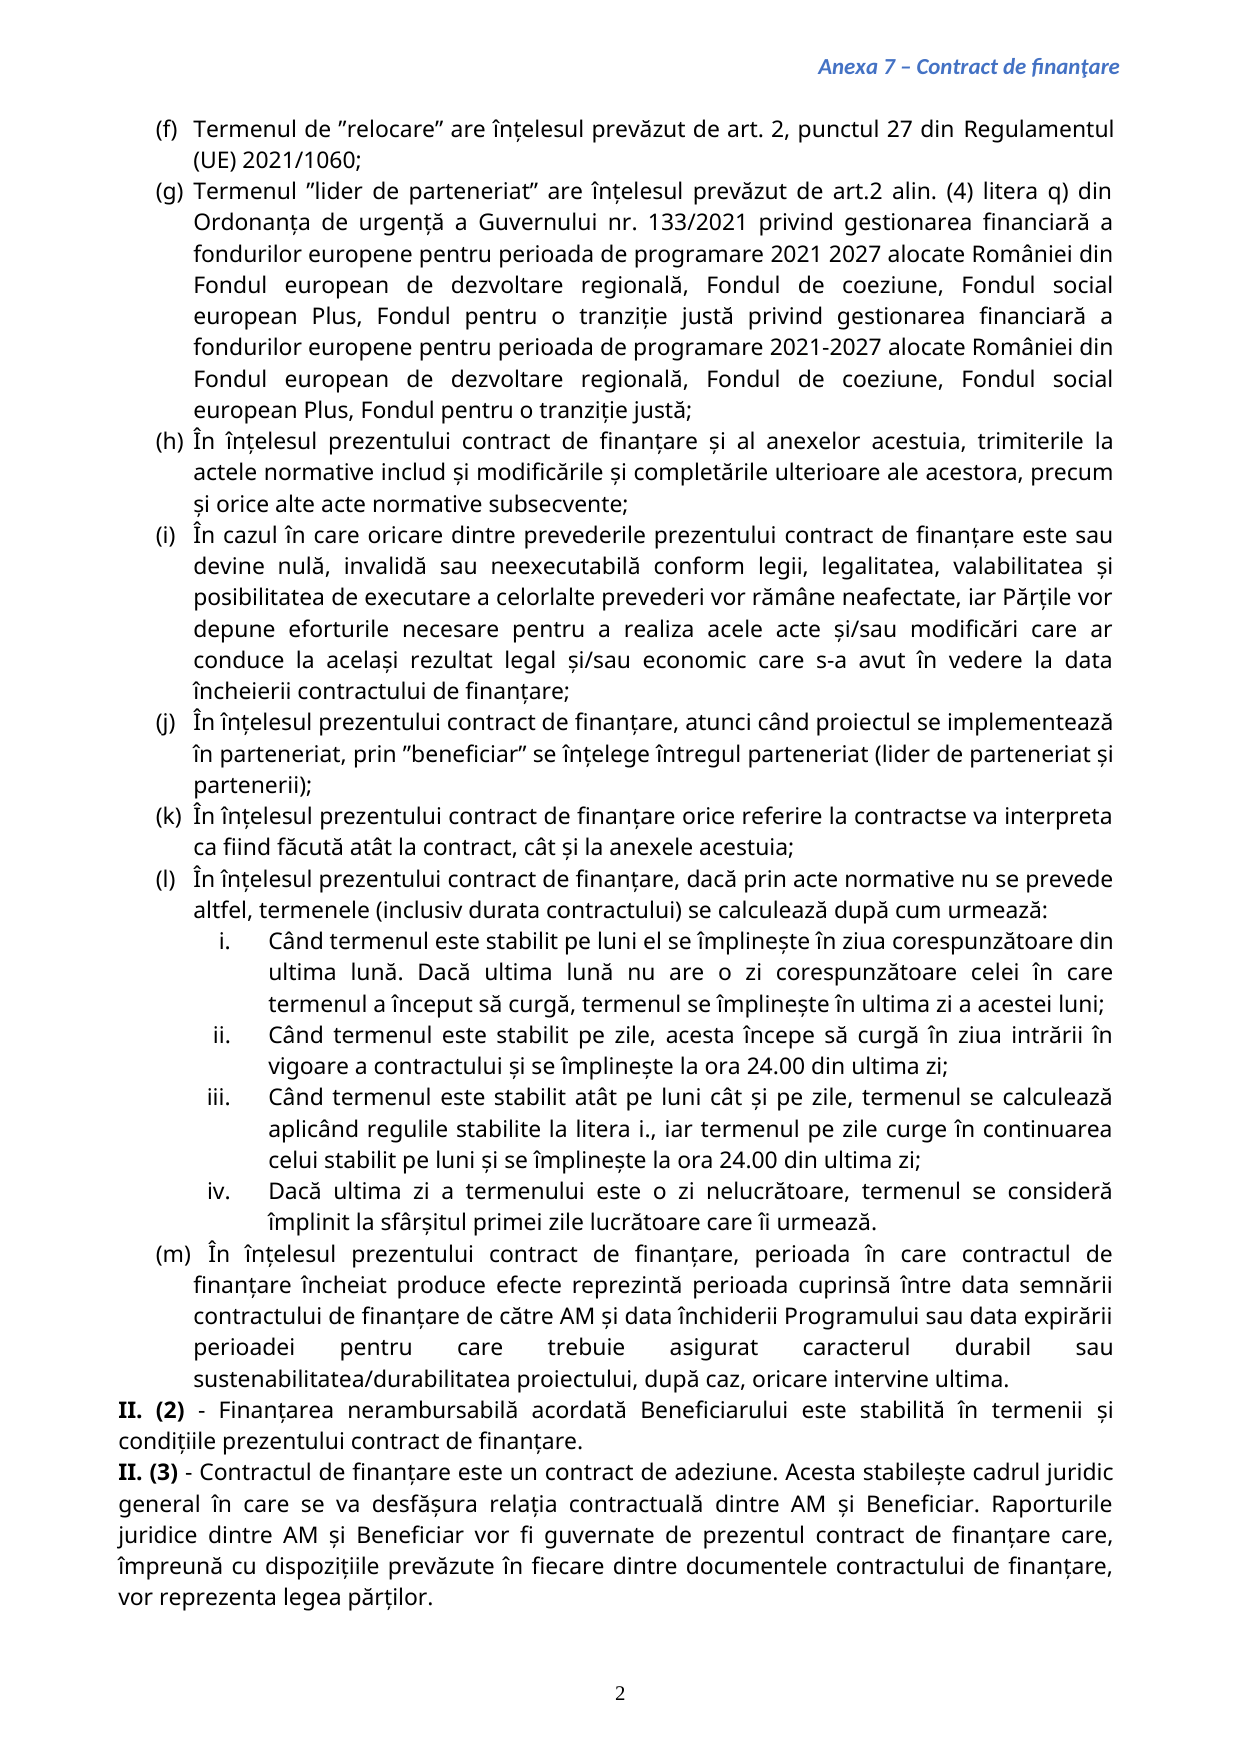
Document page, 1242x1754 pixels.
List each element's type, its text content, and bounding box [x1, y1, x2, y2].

list Termenul ”lider de parteneriat” are înțelesul prevăzut de art.2 alin. (4) litera q) din Ordonanța de urgență a Guvernului nr. 133/2021 privind gestionarea financiară a fondurilor europene pentru perioada de programare 2021 2027 alocate României din Fondul european de dezvoltare regională, Fondul de coeziune, Fondul social european Plus, Fondul pentru o tranziție justă privind gestionarea financiară a fondurilor europene pentru perioada de programare 2021-2027 alocate României din Fondul european de dezvoltare regională, Fondul de coeziune, Fondul social european Plus, Fondul pentru o tranziție justă; [156, 175, 1114, 425]
list Când termenul este stabilit atât pe luni cât și pe zile, termenul se calculează aplicând regulile stabilite la litera i., iar termenul pe zile curge în continuarea celui stabilit pe luni și se împlinește la ora 24.00 din ultima zi; [231, 1081, 1114, 1175]
list În înțelesul prezentului contract de finanțare orice referire la contractse va interpreta ca fiind făcută atât la contract, cât și la anexele acestuia; [156, 800, 1114, 862]
list Termenul de ”relocare” are înțelesul prevăzut de art. 2, punctul 27 din Regulamentul (UE) 2021/1060; [156, 112, 1114, 175]
list În înțelesul prezentului contract de finanțare, dacă prin acte normative nu se prevede altfel, termenele (inclusiv durata contractului) se calculează după cum urmează: [156, 862, 1114, 925]
list Dacă ultima zi a termenului este o zi nelucrătoare, termenul se consideră împlinit la sfârșitul primei zile lucrătoare care îi urmează. [231, 1175, 1114, 1237]
text II. (3) - Contractul de finanțare este un contract de adeziune. Acesta stabilește cadrul juridic general în care se va desfășura relația contractuală dintre AM și Beneficiar. Raporturile juridice dintre AM și Beneficiar vor fi guvernate de prezentul contract de finanțare care, împreună cu dispozițiile prevăzute în fiecare dintre documentele contractului de finanțare, vor reprezenta legea părților. [118, 1456, 1114, 1612]
list În înțelesul prezentului contract de finanțare, perioada în care contractul de finanțare încheiat produce efecte reprezintă perioada cuprinsă între data semnării contractului de finanțare de către AM și data închiderii Programului sau data expirării perioadei pentru care trebuie asigurat caracterul durabil sau sustenabilitatea/durabilitatea proiectului, după caz, oricare intervine ultima. [156, 1237, 1114, 1394]
list În înțelesul prezentului contract de finanțare și al anexelor acestuia, trimiterile la actele normative includ și modificările și completările ulterioare ale acestora, precum și orice alte acte normative subsecvente; [156, 425, 1114, 519]
list Când termenul este stabilit pe luni el se împlinește în ziua corespunzătoare din ultima lună. Dacă ultima lună nu are o zi corespunzătoare celei în care termenul a început să curgă, termenul se împlinește în ultima zi a acestei luni; [231, 925, 1114, 1019]
text II. (2) - Finanțarea nerambursabilă acordată Beneficiarului este stabilită în termenii şi condițiile prezentului contract de finanțare. [118, 1394, 1114, 1456]
list În înțelesul prezentului contract de finanțare, atunci când proiectul se implementează în parteneriat, prin ”beneficiar” se înțelege întregul parteneriat (lider de parteneriat și partenerii); [156, 706, 1114, 800]
list Când termenul este stabilit pe zile, acesta începe să curgă în ziua intrării în vigoare a contractului și se împlinește la ora 24.00 din ultima zi; [231, 1019, 1114, 1081]
list În cazul în care oricare dintre prevederile prezentului contract de finanțare este sau devine nulă, invalidă sau neexecutabilă conform legii, legalitatea, valabilitatea și posibilitatea de executare a celorlalte prevederi vor rămâne neafectate, iar Părțile vor depune eforturile necesare pentru a realiza acele acte și/sau modificări care ar conduce la același rezultat legal și/sau economic care s-a avut în vedere la data încheierii contractului de finanțare; [156, 519, 1114, 706]
